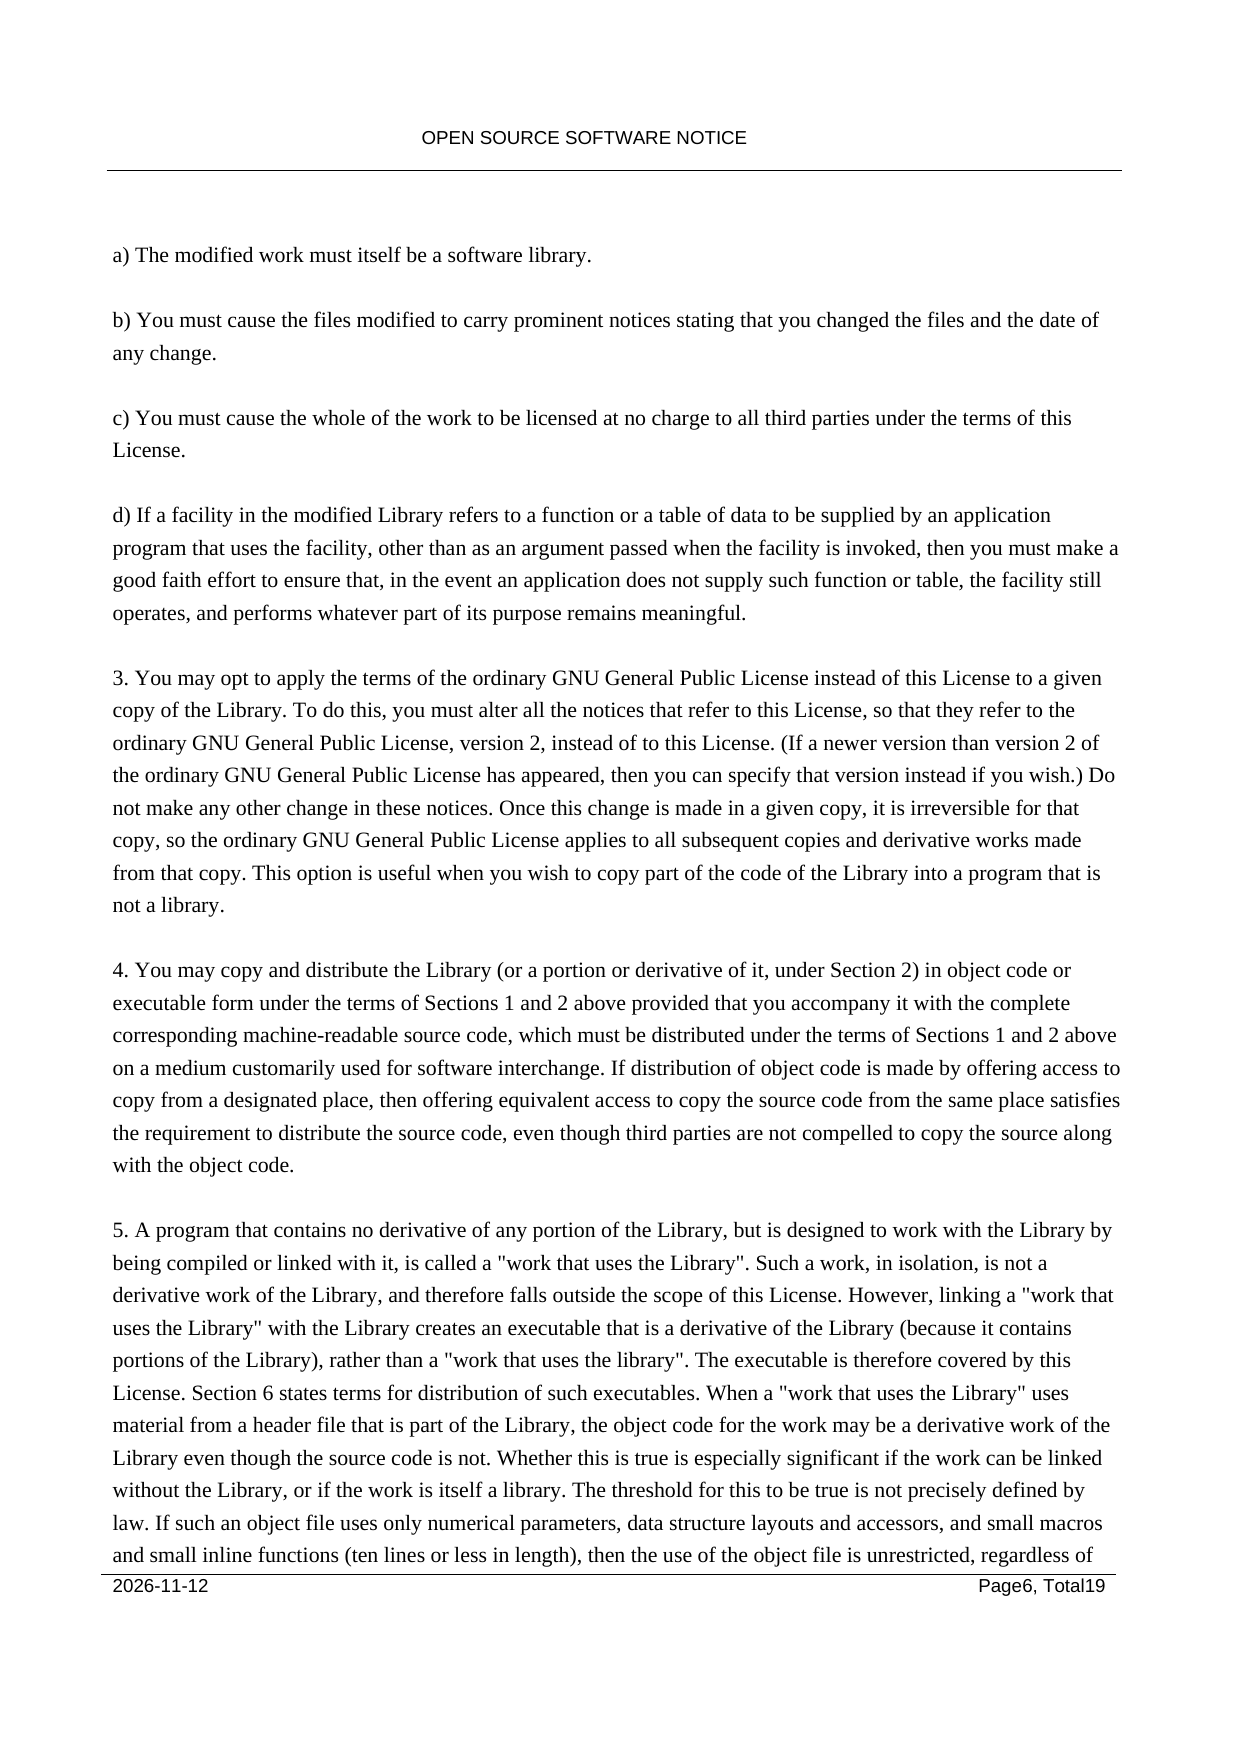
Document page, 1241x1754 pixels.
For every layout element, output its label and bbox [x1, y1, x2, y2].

text [112, 206, 1128, 1571]
